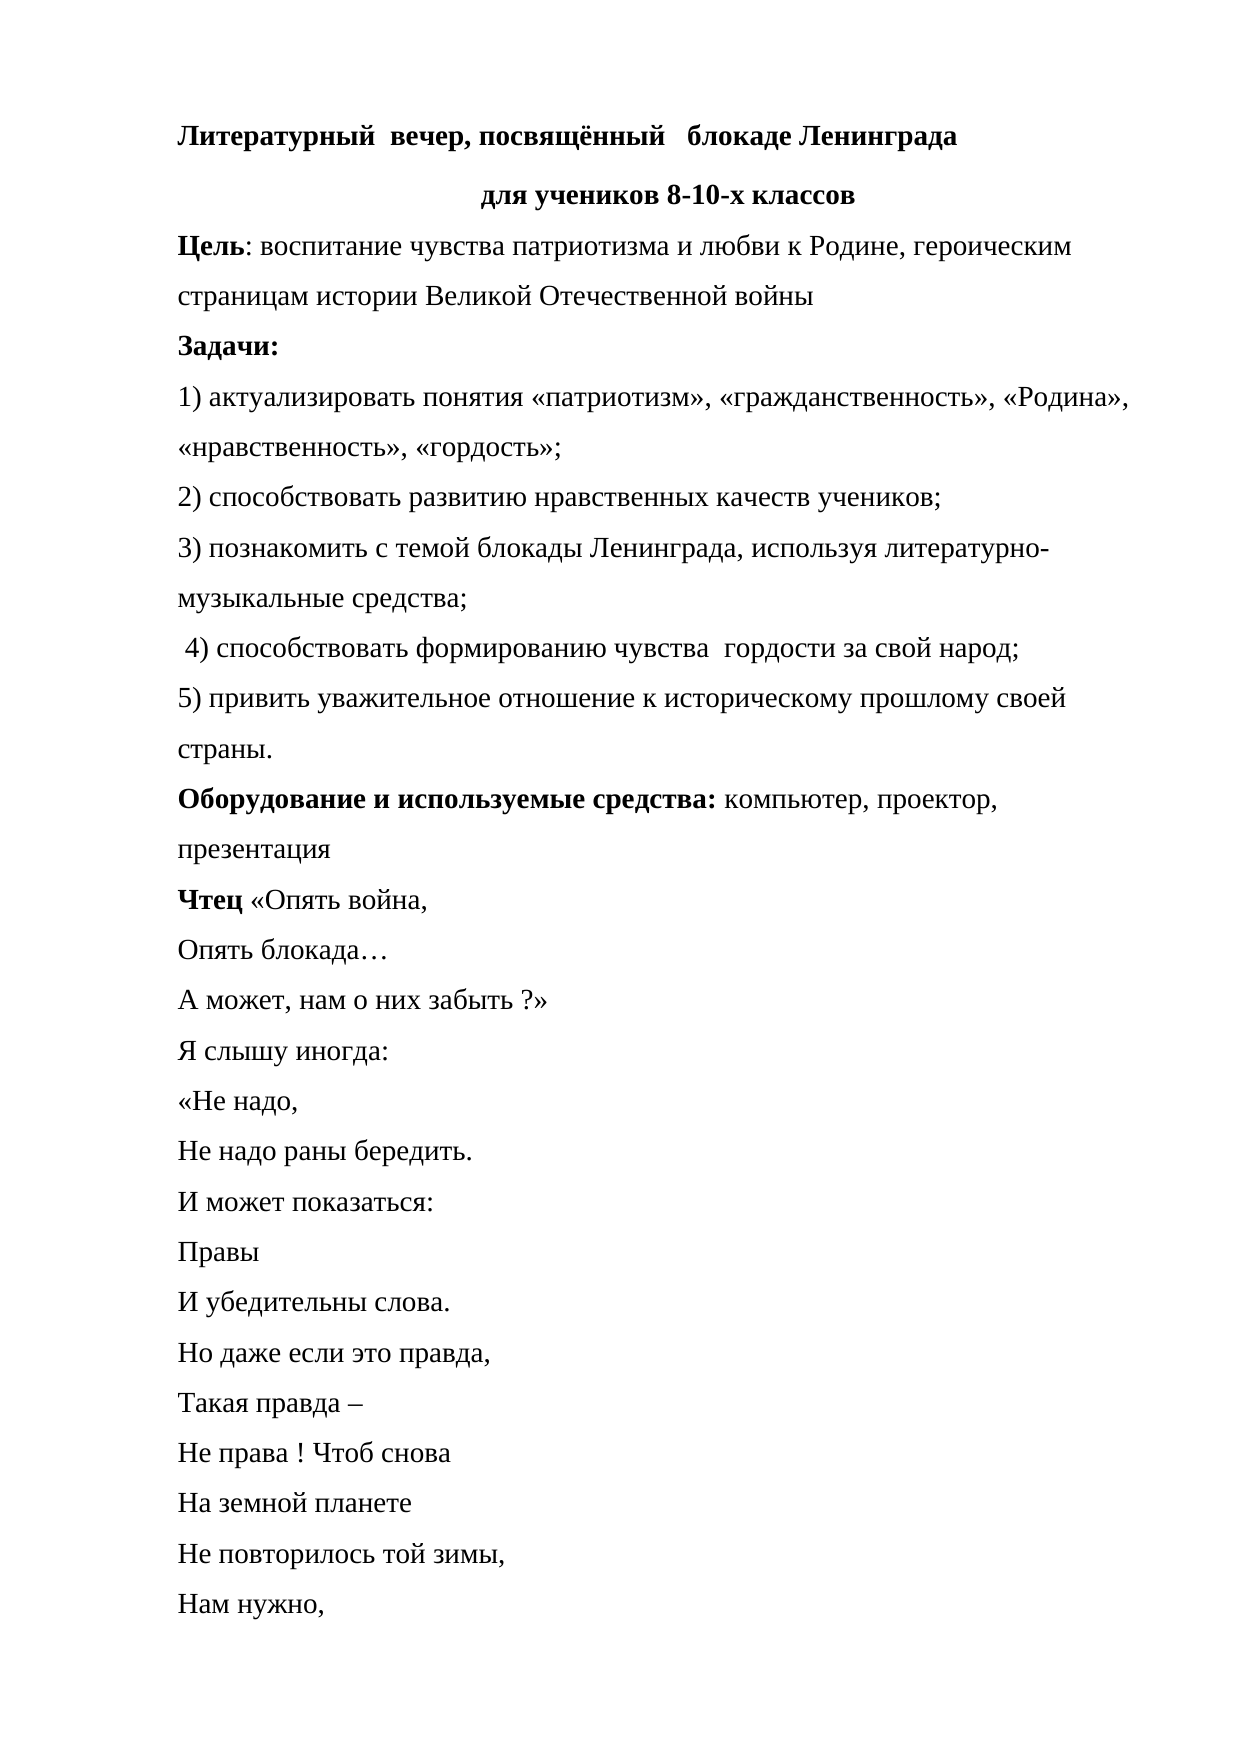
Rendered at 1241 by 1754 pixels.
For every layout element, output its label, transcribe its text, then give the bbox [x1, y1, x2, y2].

text Цель: воспитание чувства патриотизма и любви к Родине, героическим страницам истории Великой Отечественной войны [177, 228, 1152, 312]
text Правы [177, 1234, 1152, 1268]
text Я слышу иногда: [177, 1033, 1152, 1066]
text для учеников 8-10-х классов [177, 177, 1152, 211]
text 4) способствовать формированию чувства гордости за свой народ; [177, 630, 1152, 664]
text 3) познакомить с темой блокады Ленинграда, используя литературно-музыкальные средства; [177, 530, 1152, 613]
text И может показаться: [177, 1184, 1152, 1217]
text 1) актуализировать понятия «патриотизм», «гражданственность», «Родина», «нравственность», «гордость»; [177, 379, 1152, 463]
text Но даже если это правда, [177, 1335, 1152, 1368]
text Не повторилось той зимы, [177, 1536, 1152, 1569]
text 5) привить уважительное отношение к историческому прошлому своей страны. [177, 681, 1152, 764]
text Литературный вечер, посвящённый блокаде Ленинграда [177, 118, 1152, 152]
text Чтец «Опять война, [177, 882, 1152, 915]
text На земной планете [177, 1486, 1152, 1519]
text Нам нужно, [177, 1586, 1152, 1620]
text Не надо раны бередить. [177, 1133, 1152, 1167]
text Оборудование и используемые средства: компьютер, проектор, презентация [177, 781, 1152, 865]
text А может, нам о них забыть ?» [177, 982, 1152, 1016]
text 2) способствовать развитию нравственных качеств учеников; [177, 479, 1152, 513]
text Опять блокада… [177, 932, 1152, 966]
text И убедительны слова. [177, 1284, 1152, 1318]
text Задачи: [177, 328, 1152, 362]
text Не права ! Чтоб снова [177, 1435, 1152, 1469]
text «Не надо, [177, 1083, 1152, 1117]
text Такая правда – [177, 1385, 1152, 1418]
